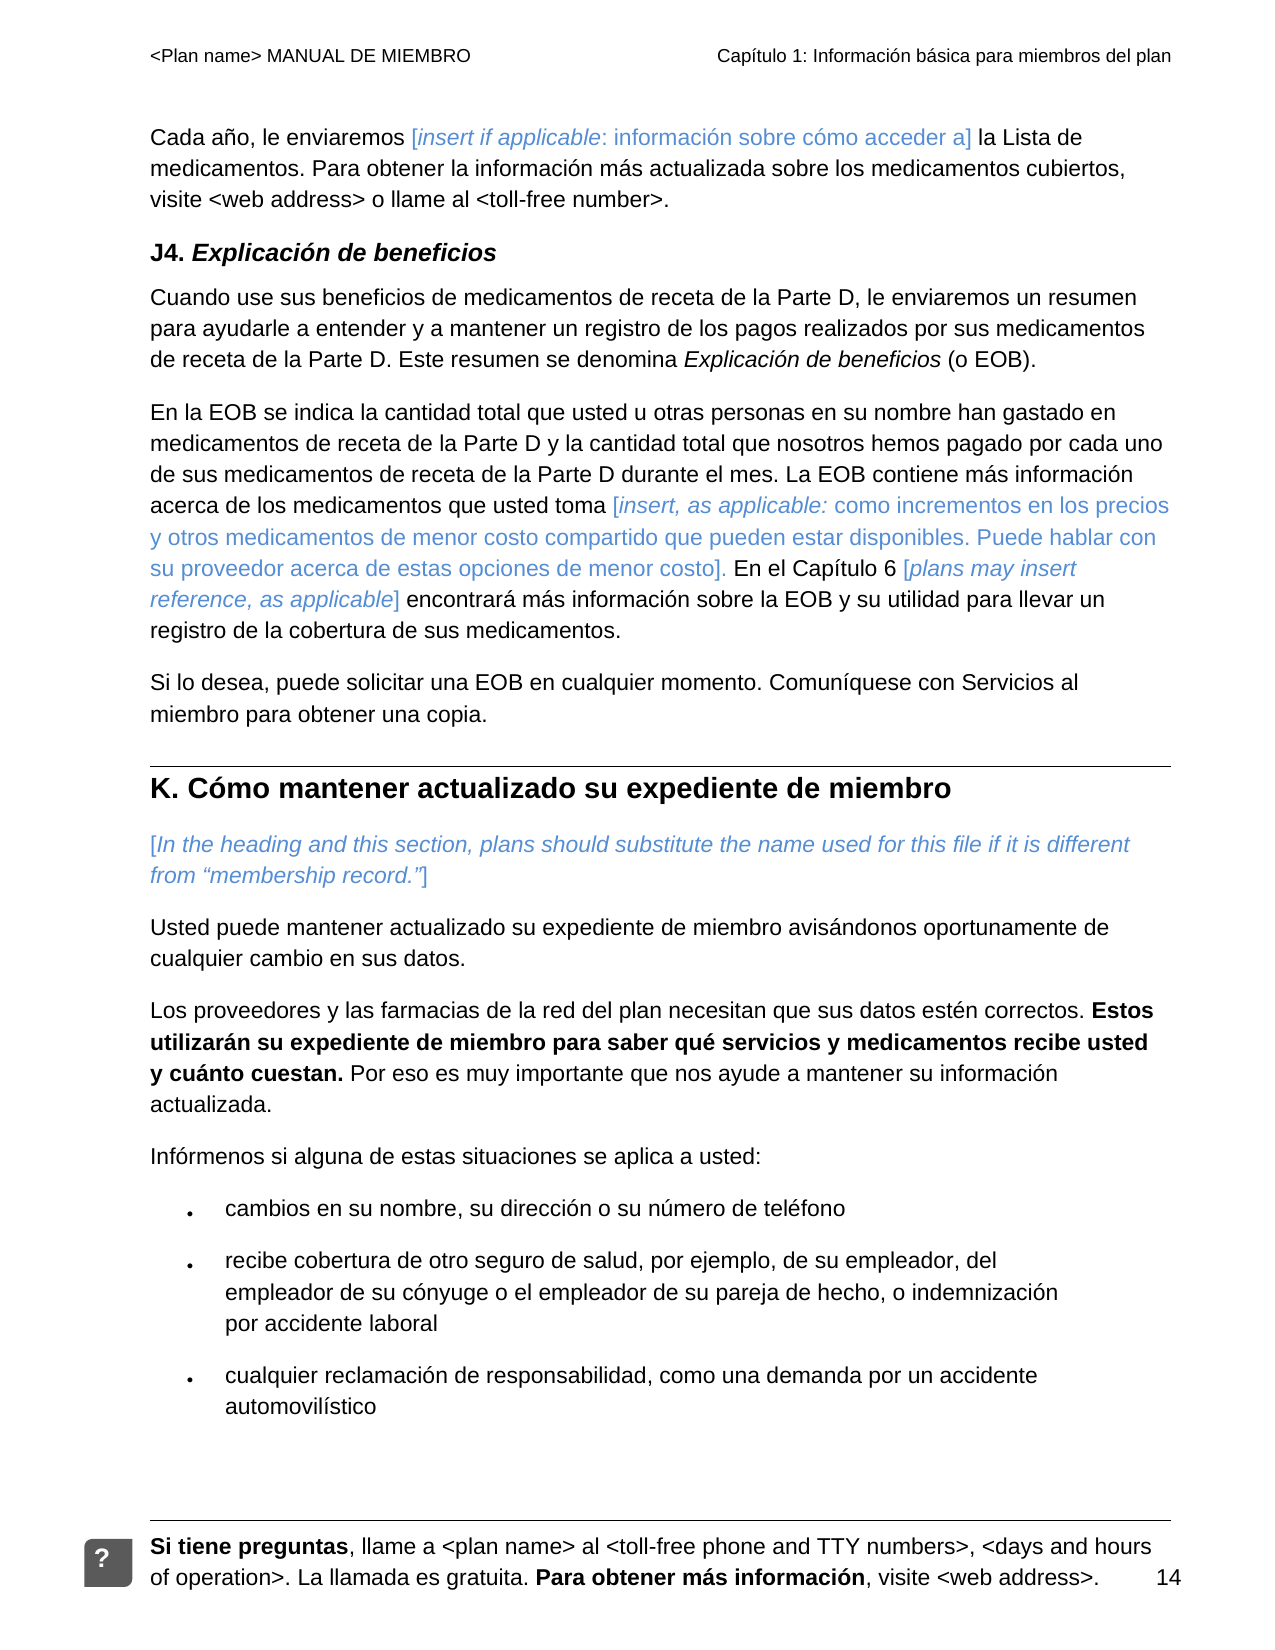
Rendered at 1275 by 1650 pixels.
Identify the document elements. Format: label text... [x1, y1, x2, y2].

text Los proveedores y las farmacias de la red del plan necesitan que sus datos estén correctos. Estos utilizarán su expediente de miembro para saber qué servicios y medicamentos recibe usted y cuánto cuestan. Por eso es muy importante que nos ayude a mantener su información actualizada. [150, 994, 1171, 1119]
text [In the heading and this section, plans should substitute the name used for this file if it is different from “membership record.”] [150, 827, 1171, 890]
list cualquier reclamación de responsabilidad, como una demanda por un accidente automovilístico [187, 1358, 1096, 1421]
text Infórmenos si alguna de estas situaciones se aplica a usted: [150, 1140, 1171, 1171]
list cambios en su nombre, su dirección o su número de teléfono [187, 1192, 1096, 1223]
list recibe cobertura de otro seguro de salud, por ejemplo, de su empleador, del empleador de su cónyuge o el empleador de su pareja de hecho, o indemnización por accidente laboral [187, 1244, 1096, 1338]
subtitle J4. Explicación de beneficios [150, 234, 1096, 268]
text Cuando use sus beneficios de medicamentos de receta de la Parte D, le enviaremos un resumen para ayudarle a entender y a mantener un registro de los pagos realizados por sus medicamentos de receta de la Parte D. Este resumen se denomina Explicación de beneficios (o EOB). [150, 280, 1171, 374]
text Usted puede mantener actualizado su expediente de miembro avisándonos oportunamente de cualquier cambio en sus datos. [150, 911, 1171, 973]
text Si lo desea, puede solicitar una EOB en cualquier momento. Comuníquese con Servicios al miembro para obtener una copia. [150, 666, 1171, 728]
subtitle Cómo mantener actualizado su expediente de miembro [150, 767, 1171, 806]
text En la EOB se indica la cantidad total que usted u otras personas en su nombre han gastado en medicamentos de receta de la Parte D y la cantidad total que nosotros hemos pagado por cada uno de sus medicamentos de receta de la Parte D durante el mes. La EOB contiene más información acerca de los medicamentos que usted toma [insert, as applicable: como incrementos en los precios y otros medicamentos de menor costo compartido que pueden estar disponibles. Puede hablar con su proveedor acerca de estas opciones de menor costo]. En el Capítulo 6 [plans may insert reference, as applicable] encontrará más información sobre la EOB y su utilidad para llevar un registro de la cobertura de sus medicamentos. [150, 395, 1171, 645]
text Cada año, le enviaremos [insert if applicable: información sobre cómo acceder a] la Lista de medicamentos. Para obtener la información más actualizada sobre los medicamentos cubiertos, visite <web address> o llame al <toll-free number>. [150, 120, 1171, 214]
